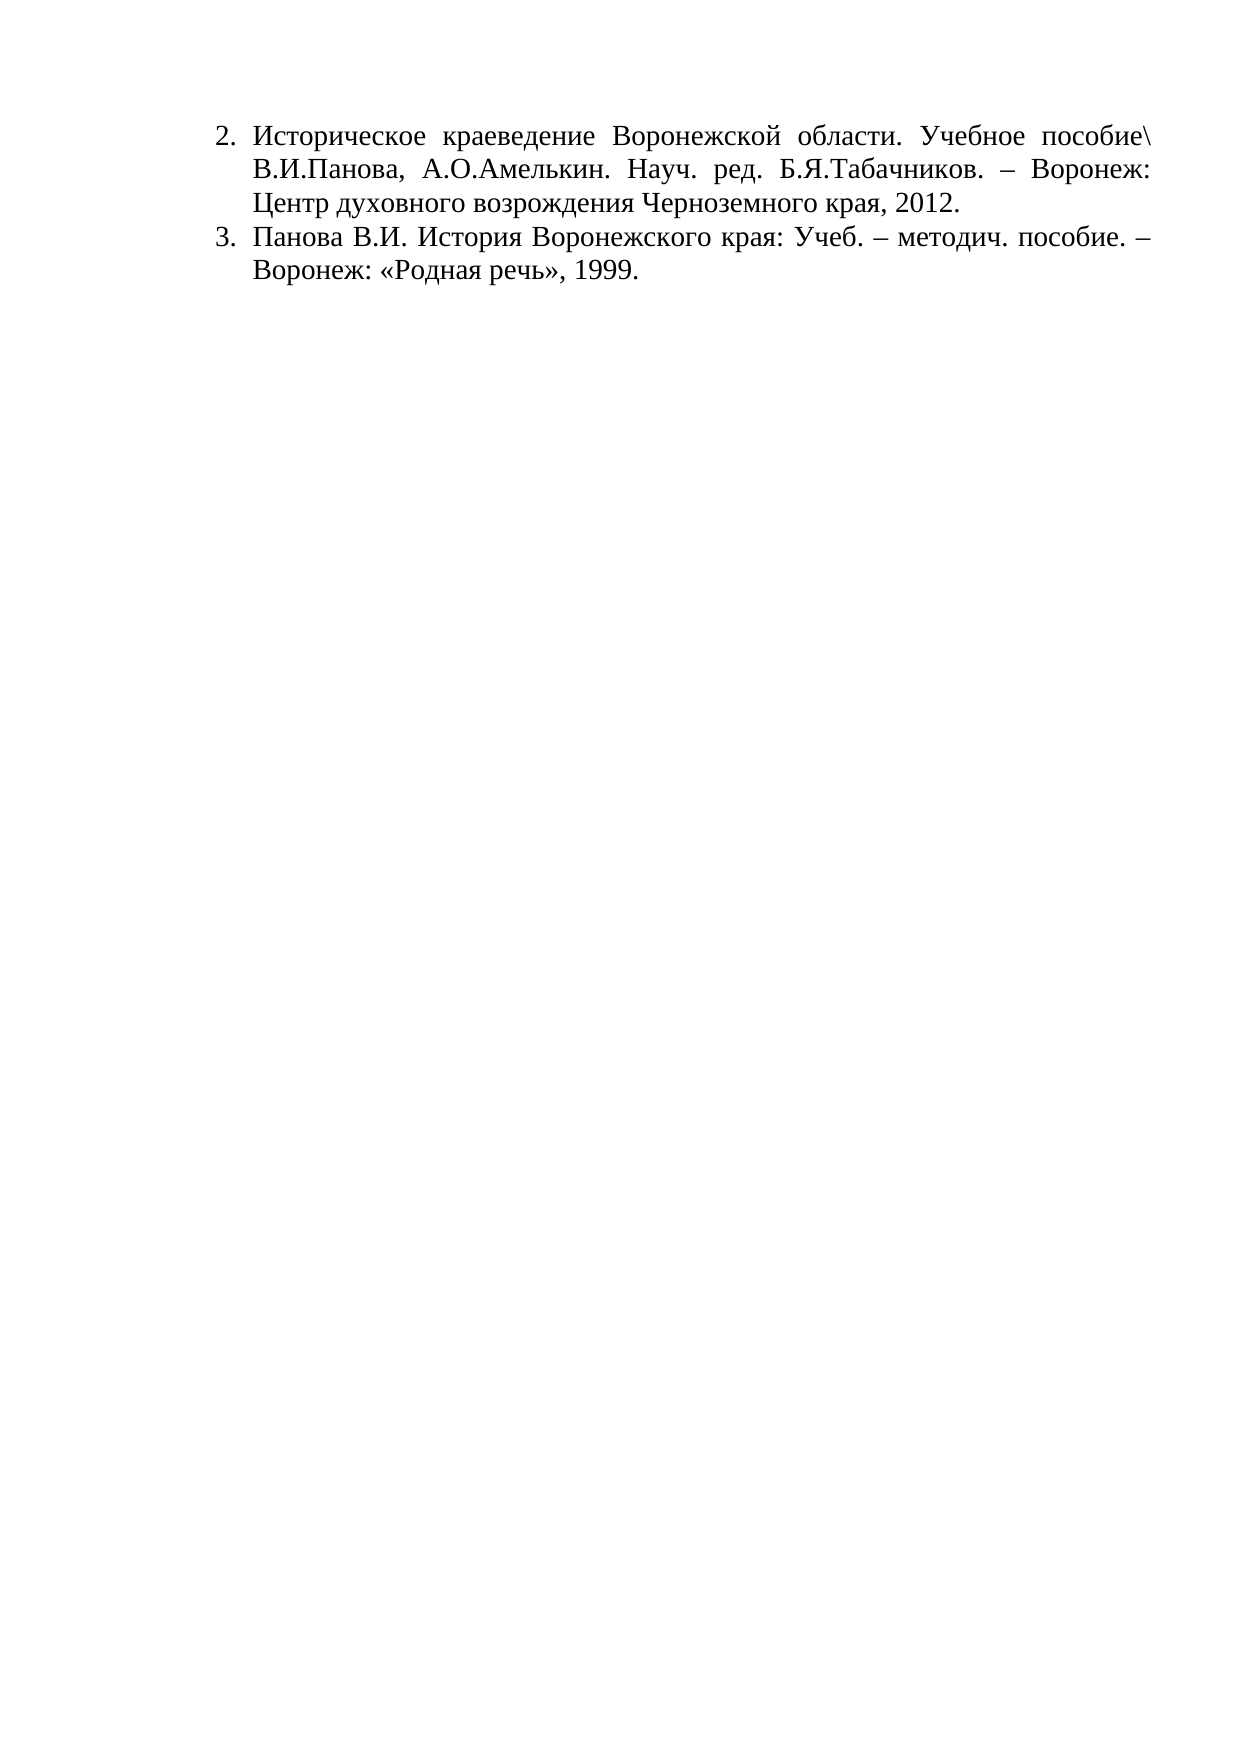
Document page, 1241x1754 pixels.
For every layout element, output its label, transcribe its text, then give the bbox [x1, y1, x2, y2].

list Панова В.И. История Воронежского края: Учеб. – методич. пособие. – Воронеж: «Родная речь», 1999. [215, 219, 1152, 286]
list Историческое краеведение Воронежской области. Учебное пособие\ В.И.Панова, А.О.Амелькин. Науч. ред. Б.Я.Табачников. – Воронеж: Центр духовного возрождения Черноземного края, 2012. [215, 118, 1152, 219]
